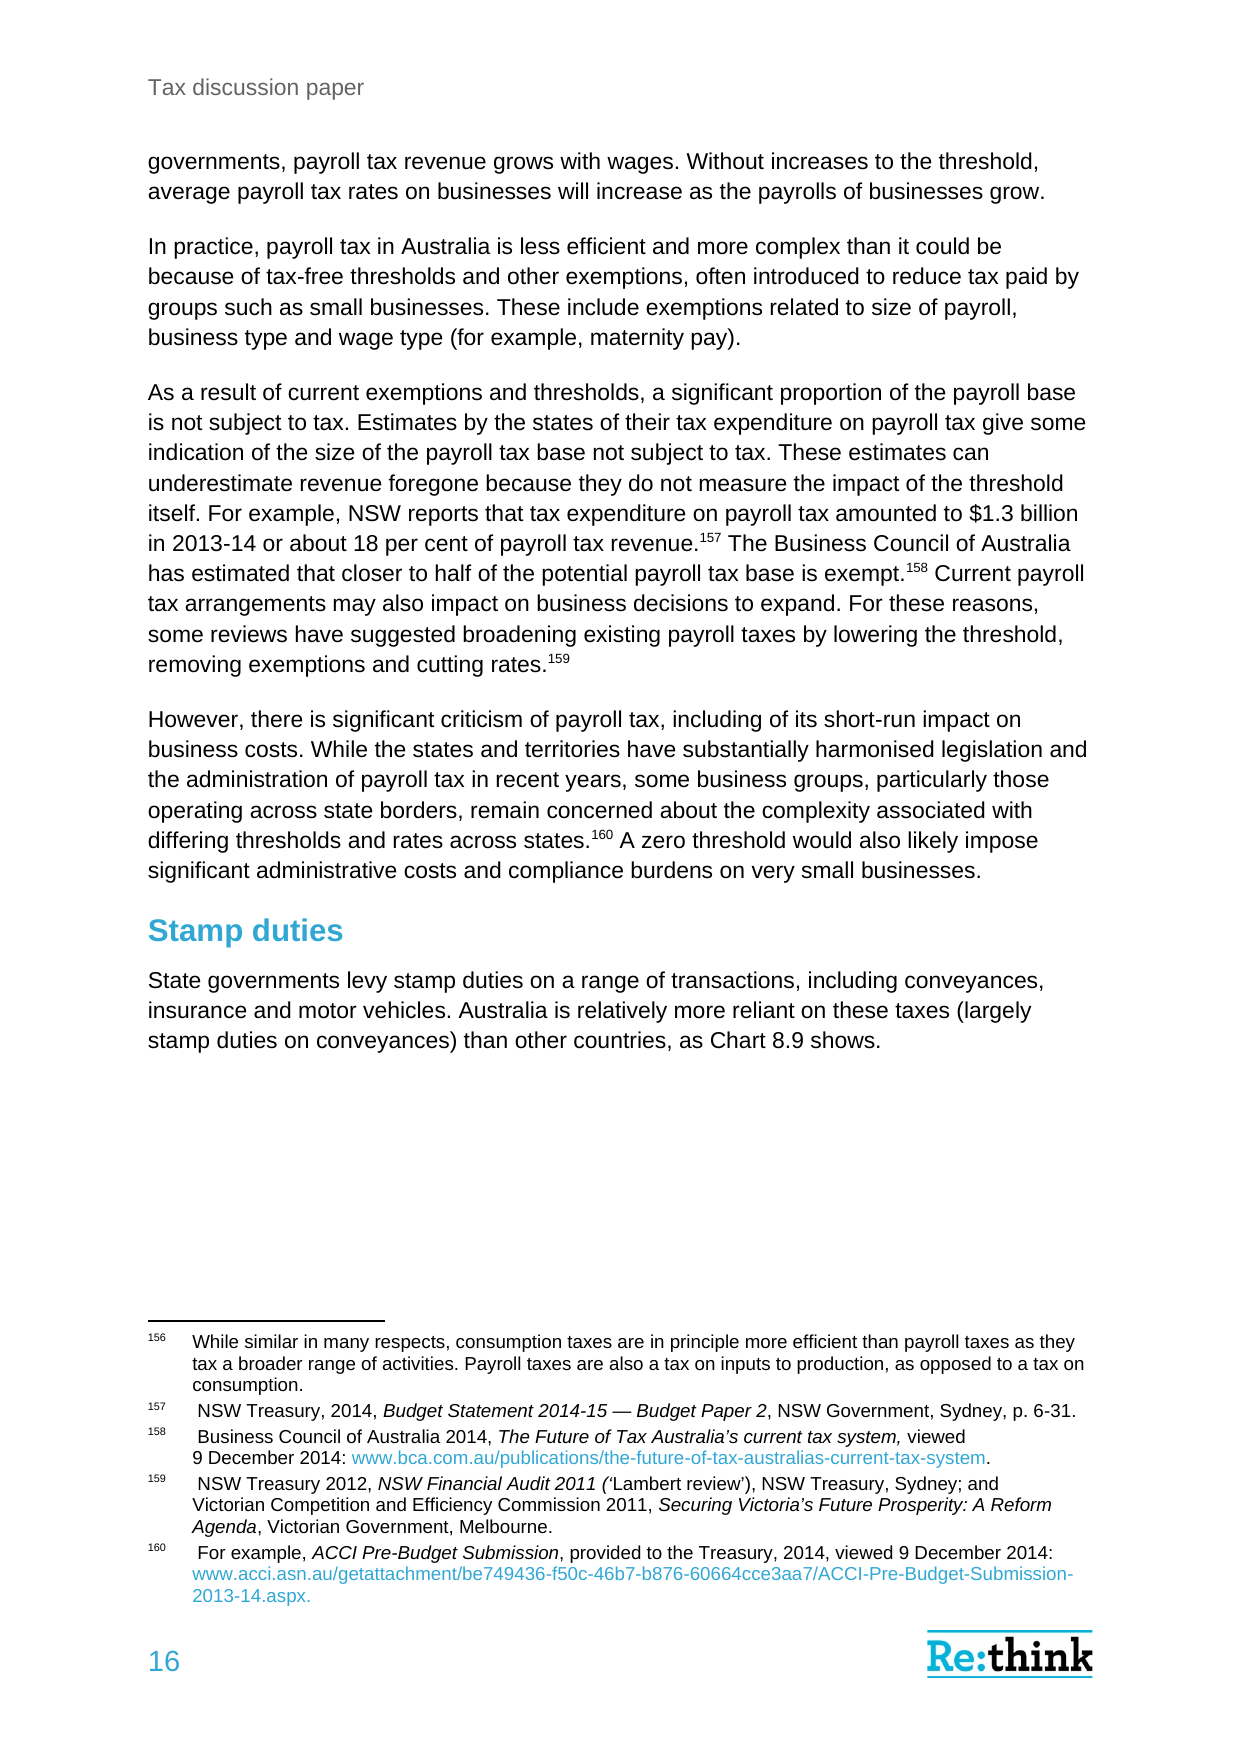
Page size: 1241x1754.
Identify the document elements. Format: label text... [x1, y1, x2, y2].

picture [927, 1630, 1093, 1676]
text State governments levy stamp duties on a range of transactions, including conveyances, insurance and motor vehicles. Australia is relatively more reliant on these taxes (largely stamp duties on conveyances) than other countries, as Chart 8.9 shows. [148, 967, 1092, 1054]
text However, there is significant criticism of payroll tax, including of its short-run impact on business costs. While the states and territories have substantially harmonised legislation and the administration of payroll tax in recent years, some business groups, particularly those operating across state borders, remain concerned about the complexity associated with differing thresholds and rates across states. A zero threshold would also likely impose significant administrative costs and compliance burdens on very small businesses. [148, 706, 1092, 883]
text In practice, payroll tax in Australia is less efficient and more complex than it could be because of tax-free thresholds and other exemptions, often introduced to reduce tax paid by groups such as small businesses. These include exemptions related to size of payroll, business type and wage type (for example, maternity pay). [148, 233, 1092, 350]
subtitle Stamp duties [148, 912, 1092, 948]
text As a result of current exemptions and thresholds, a significant proportion of the payroll base is not subject to tax. Estimates by the states of their tax expenditure on payroll tax give some indication of the size of the payroll tax base not subject to tax. These estimates can underestimate revenue foregone because they do not measure the impact of the threshold itself. For example, NSW reports that tax expenditure on payroll tax amounted to $1.3 billion in 2013-14 or about 18 per cent of payroll tax revenue. The Business Council of Australia has estimated that closer to half of the potential payroll tax base is exempt. Current payroll tax arrangements may also impact on business decisions to expand. For these reasons, some reviews have suggested broadening existing payroll taxes by lowering the threshold, removing exemptions and cutting rates. [148, 379, 1092, 677]
picture [934, 1645, 945, 1655]
text Broad-based payroll taxes have similar economic consequences to a broad-based consumption tax, making them a relatively efficient way of raising revenue. For governments, payroll tax revenue grows with wages. Without increases to the threshold, average payroll tax rates on businesses will increase as the payrolls of businesses grow. [148, 148, 1092, 204]
